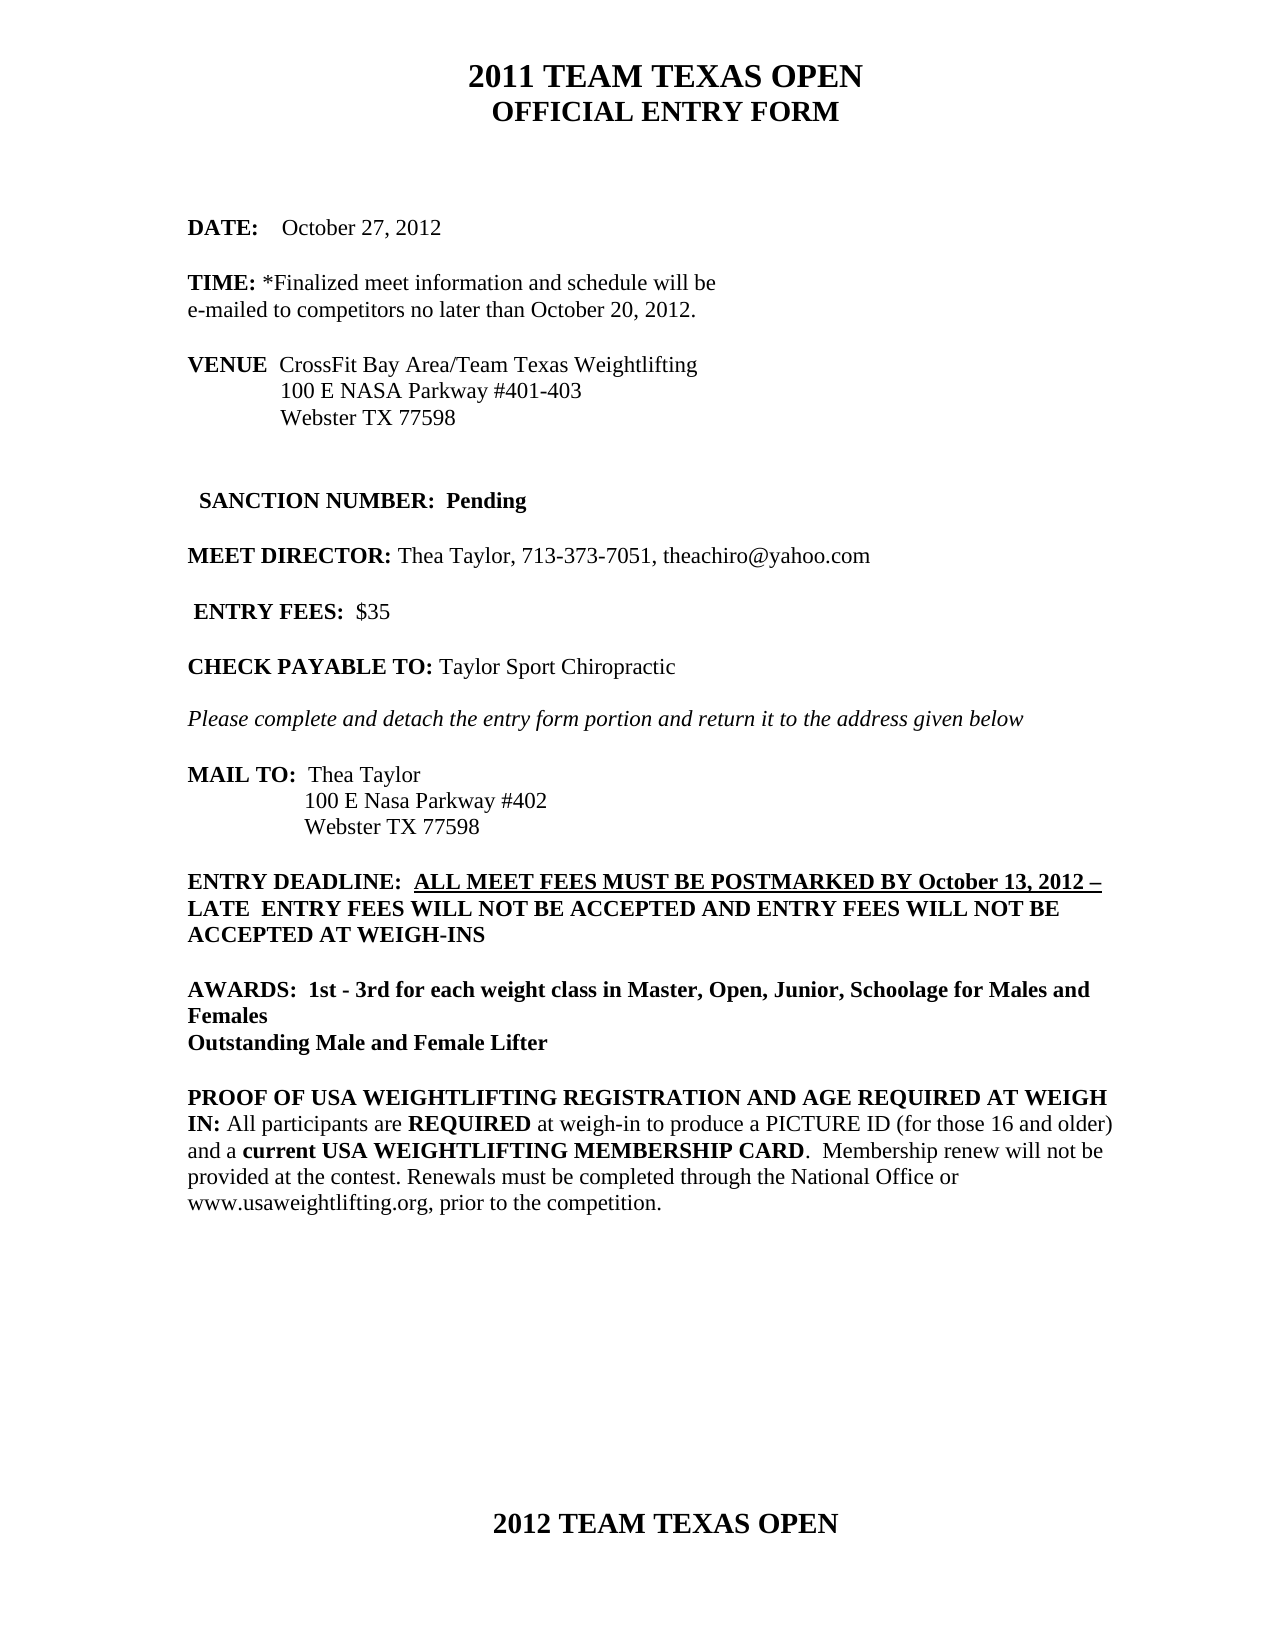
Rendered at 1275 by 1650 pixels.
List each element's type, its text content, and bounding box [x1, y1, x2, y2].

text ENTRY DEADLINE: ALL MEET FEES MUST BE POSTMARKED BY October 13, 2012 –LATE ENTRY FEES WILL NOT BE ACCEPTED AND ENTRY FEES WILL NOT BE ACCEPTED AT WEIGH-INS [187, 868, 1144, 947]
text MEET DIRECTOR: Thea Taylor, 713-373-7051, theachiro@yahoo.com [187, 543, 1144, 569]
text ENTRY FEES: $35 [187, 598, 1144, 624]
text AWARDS: 1st - 3rd for each weight class in Master, Open, Junior, Schoolage for Males and [187, 976, 1144, 1003]
text 100 E Nasa Parkway #402 [187, 787, 1144, 813]
text 2011 TEAM TEXAS OPEN [187, 56, 1144, 94]
text 100 E NASA Parkway #401-403 [187, 377, 1144, 404]
text e-mailed to competitors no later than October 20, 2012. [187, 296, 1144, 322]
text 2012 TEAM TEXAS OPEN [187, 1506, 1144, 1539]
text MAIL TO: Thea Taylor [187, 761, 1144, 787]
text Webster TX 77598 [187, 404, 1144, 430]
text VENUE CrossFit Bay Area/Team Texas Weightlifting [187, 351, 1144, 377]
text Outstanding Male and Female Lifter [187, 1029, 1144, 1055]
text PROOF OF USA WEIGHTLIFTING REGISTRATION AND AGE REQUIRED AT WEIGH IN: All participants are REQUIRED at weigh-in to produce a PICTURE ID (for those 16 and older) and a current USA WEIGHTLIFTING MEMBERSHIP CARD. Membership renew will not be provided at the contest. Renewals must be completed through the National Office or www.usaweightlifting.org, prior to the competition. [187, 1084, 1144, 1216]
text OFFICIAL ENTRY FORM [187, 94, 1144, 128]
text CHECK PAYABLE TO: Taylor Sport Chiropractic [187, 653, 1144, 679]
text Please complete and detach the entry form portion and return it to the address given below [187, 706, 1144, 732]
text Females [187, 1003, 1144, 1029]
text Webster TX 77598 [187, 813, 1144, 840]
text TIME: *Finalized meet information and schedule will be [187, 269, 1144, 296]
text SANCTION NUMBER: Pending [187, 487, 1144, 514]
text DATE: October 27, 2012 [187, 214, 1144, 241]
